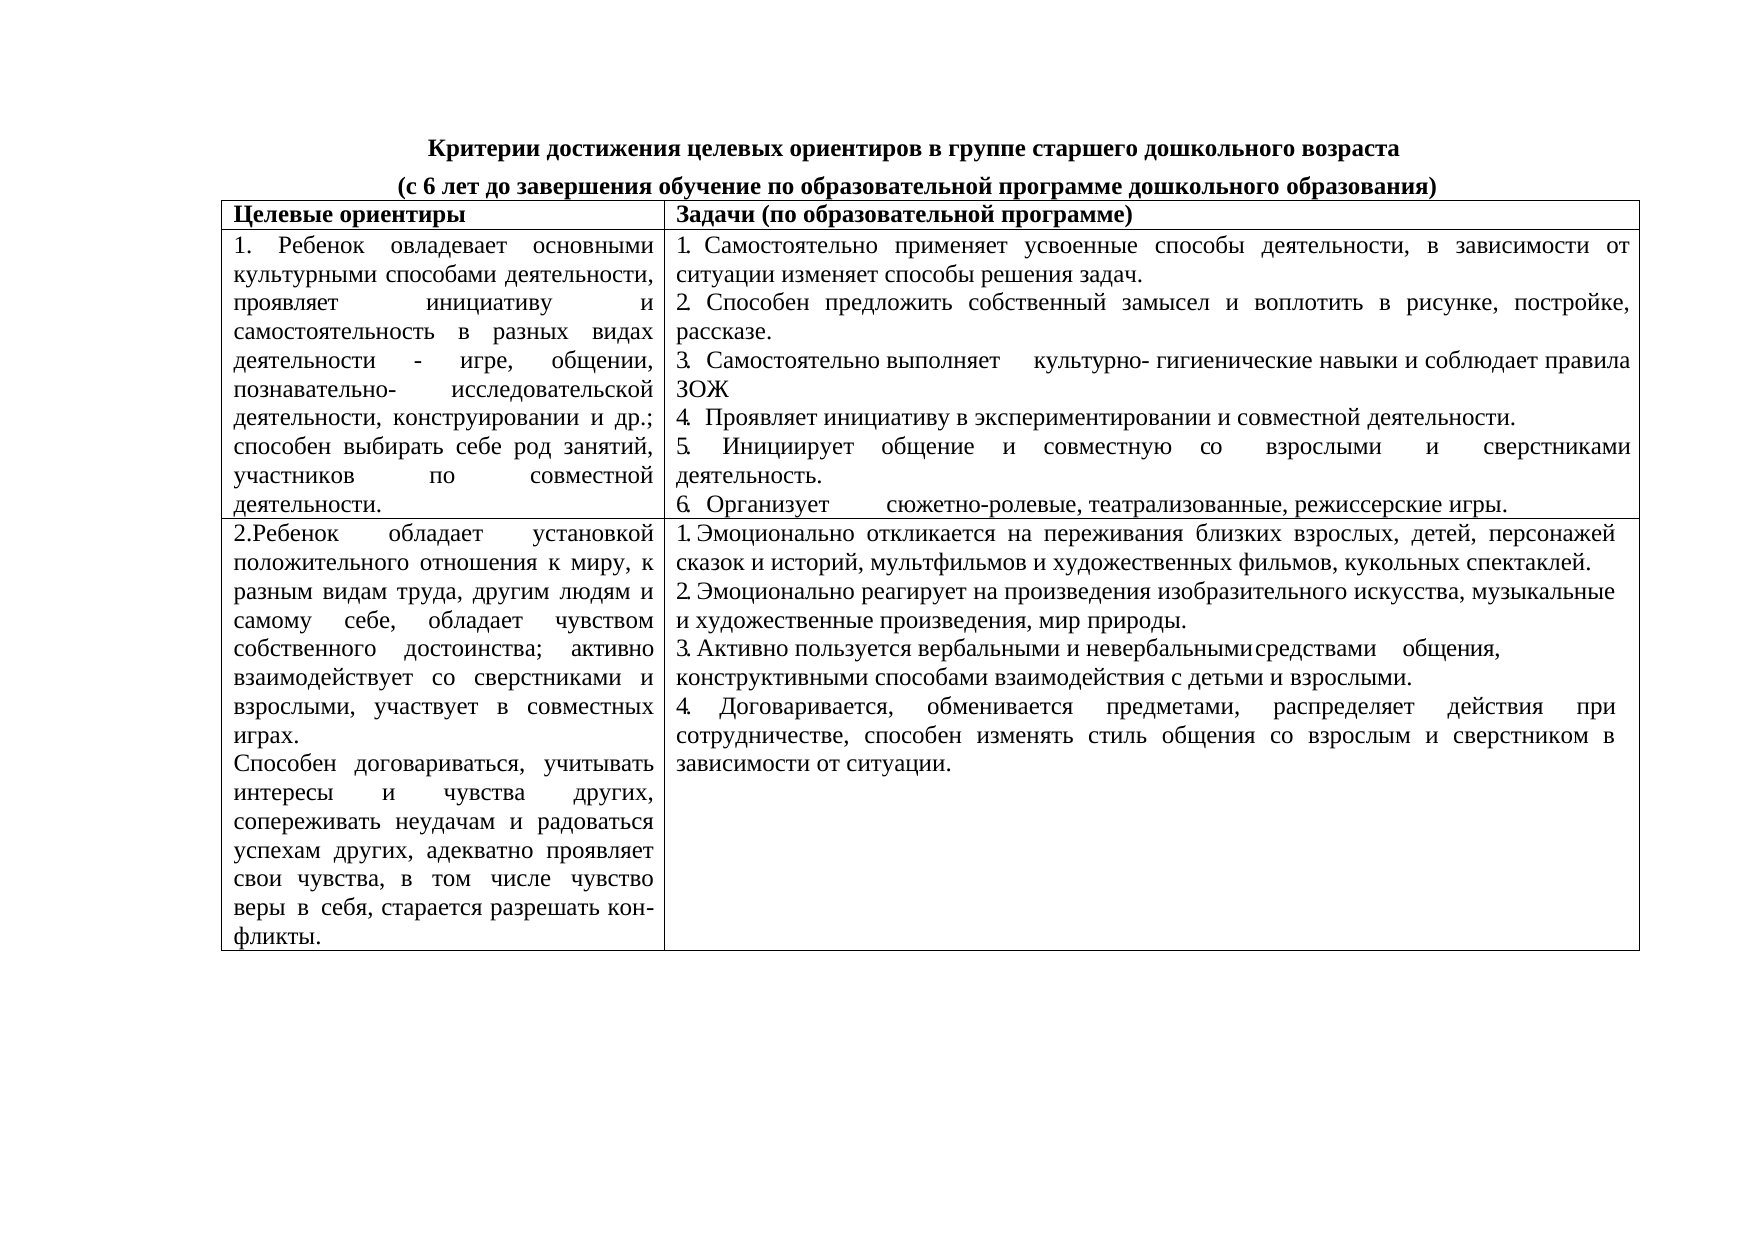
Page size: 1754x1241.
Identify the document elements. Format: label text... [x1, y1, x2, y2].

table_cell 1. Ребенок овладевает основными культурными способами деятельности, проявляет инициативу и самостоятельность в разных видах деятельности - игре, общении, познавательно- исследовательской деятельности, конструировании и др.; способен выбирать себе род занятий, участников по совместной деятельности. [222, 230, 664, 517]
list Критерии достижения целевых ориентиров в группе старшего дошкольного возраста [192, 133, 1636, 162]
table_cell Эмоционально откликается на переживания близких взрослых, детей, персонажей сказок и историй, мультфильмов и художественных фильмов, кукольных спектаклей. Эмоционально реагирует на произведения изобразительного искусства, музыкальные и художественные произведения, мир природы. Активно пользуется вербальными и невербальными средствами общения, конструктивными способами взаимодействия с детьми и взрослыми. Договаривается, обменивается предметами, распределяет действия при сотрудничестве, способен изменять стиль общения со взрослым и сверстником в зависимости от ситуации. [665, 519, 1639, 950]
table_cell 2.Ребенок обладает установкой положительного отношения к миру, к разным видам труда, другим людям и самому себе, обладает чувством собственного достоинства; активно взаимодействует со сверстниками и взрослыми, участвует в совместных играх. Способен договариваться, учитывать интересы и чувства других, сопереживать неудачам и радоваться успехам других, адекватно проявляет свои чувства, в том числе чувство веры в себя, старается разрешать конфликты. [222, 519, 664, 950]
table_cell Самостоятельно применяет усвоенные способы деятельности, в зависимости от ситуации изменяет способы решения задач. Способен предложить собственный замысел и воплотить в рисунке, постройке, рассказе. Самостоятельно выполняет культурно- гигиенические навыки и соблюдает правила ЗОЖ Проявляет инициативу в экспериментировании и совместной деятельности. Инициирует общение и совместную со взрослыми и сверстниками деятельность. Организует сюжетно-ролевые, театрализованные, режиссерские игры. [665, 230, 1639, 517]
table_header Задачи (по образовательной программе) [665, 201, 1639, 229]
table_header Целевые ориентиры [222, 201, 664, 229]
list (с 6 лет до завершения обучение по образовательной программе дошкольного образования) [192, 171, 1636, 200]
